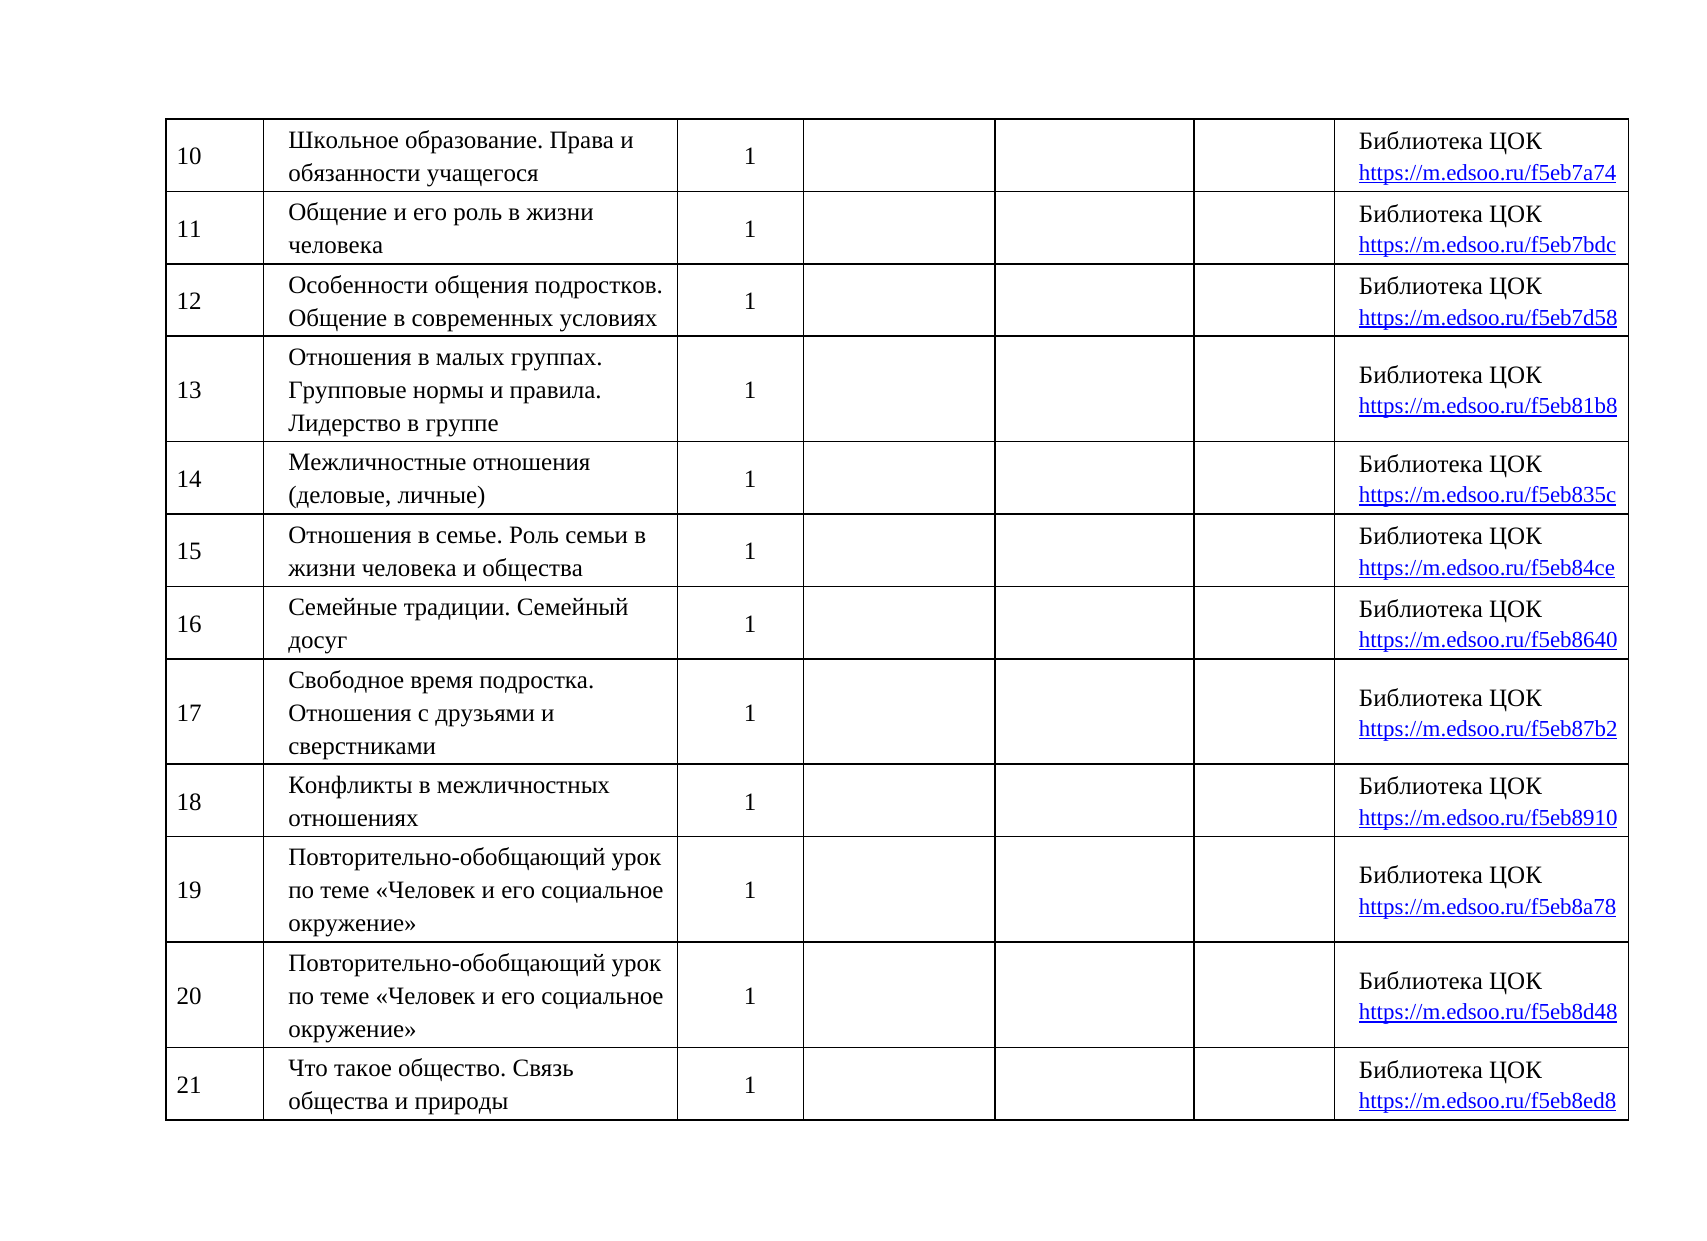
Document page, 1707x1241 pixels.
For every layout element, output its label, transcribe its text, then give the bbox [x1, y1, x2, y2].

table_cell [996, 120, 1193, 191]
table_cell [996, 192, 1193, 263]
table_cell 1 [678, 515, 803, 586]
table_cell Отношения в семье. Роль семьи в жизни человека и общества [264, 515, 677, 586]
table_cell 1 [678, 192, 803, 263]
table_cell [1195, 765, 1334, 836]
table_cell Библиотека ЦОК https://m.edsoo.ru/f5eb81b8 [1335, 337, 1628, 441]
table_cell [804, 660, 994, 763]
table_cell [996, 943, 1193, 1047]
table_cell 1 [678, 1048, 803, 1119]
table_cell [804, 120, 994, 191]
table_cell [996, 265, 1193, 335]
table_cell [1195, 660, 1334, 763]
table_cell Отношения в малых группах. Групповые нормы и правила. Лидерство в группе [264, 337, 677, 441]
table_cell Библиотека ЦОК https://m.edsoo.ru/f5eb8d48 [1335, 943, 1628, 1047]
table_cell 13 [167, 337, 263, 441]
table_cell 1 [678, 120, 803, 191]
table_cell [1195, 337, 1334, 441]
table_cell [996, 660, 1193, 763]
table_cell 1 [678, 587, 803, 658]
table_cell Библиотека ЦОК https://m.edsoo.ru/f5eb7d58 [1335, 265, 1628, 335]
table_cell Что такое общество. Связь общества и природы [264, 1048, 677, 1119]
table_cell Свободное время подростка. Отношения с друзьями и сверстниками [264, 660, 677, 763]
table_cell Конфликты в межличностных отношениях [264, 765, 677, 836]
table_cell Библиотека ЦОК https://m.edsoo.ru/f5eb8a78 [1335, 837, 1628, 941]
table_cell [804, 265, 994, 335]
table_cell 1 [678, 337, 803, 441]
table_cell Семейные традиции. Семейный досуг [264, 587, 677, 658]
table_cell 10 [167, 120, 263, 191]
table_cell 20 [167, 943, 263, 1047]
table_cell [996, 1048, 1193, 1119]
table_cell 12 [167, 265, 263, 335]
table_cell [804, 192, 994, 263]
table_cell [804, 515, 994, 586]
table_cell Библиотека ЦОК https://m.edsoo.ru/f5eb8910 [1335, 765, 1628, 836]
table_cell Общение и его роль в жизни человека [264, 192, 677, 263]
table_cell [1195, 587, 1334, 658]
table_cell [1195, 1048, 1334, 1119]
table_cell [1195, 120, 1334, 191]
table_cell 1 [678, 943, 803, 1047]
table_cell [804, 442, 994, 513]
table_cell Библиотека ЦОК https://m.edsoo.ru/f5eb7a74 [1335, 120, 1628, 191]
table_cell Библиотека ЦОК https://m.edsoo.ru/f5eb8640 [1335, 587, 1628, 658]
table_cell [804, 337, 994, 441]
table_cell Библиотека ЦОК https://m.edsoo.ru/f5eb87b2 [1335, 660, 1628, 763]
table_cell Школьное образование. Права и обязанности учащегося [264, 120, 677, 191]
table_cell Библиотека ЦОК https://m.edsoo.ru/f5eb8ed8 [1335, 1048, 1628, 1119]
table_cell Библиотека ЦОК https://m.edsoo.ru/f5eb835c [1335, 442, 1628, 513]
table_cell Повторительно-обобщающий урок по теме «Человек и его социальное окружение» [264, 943, 677, 1047]
table_cell 18 [167, 765, 263, 836]
table_cell 19 [167, 837, 263, 941]
table_cell 17 [167, 660, 263, 763]
table_cell [996, 587, 1193, 658]
table_cell 1 [678, 660, 803, 763]
table_cell 14 [167, 442, 263, 513]
table_cell [804, 1048, 994, 1119]
table_cell [804, 837, 994, 941]
table_cell 21 [167, 1048, 263, 1119]
table_cell [996, 515, 1193, 586]
table_cell [804, 943, 994, 1047]
table_cell [1195, 515, 1334, 586]
table_cell Повторительно-обобщающий урок по теме «Человек и его социальное окружение» [264, 837, 677, 941]
table_cell [1195, 442, 1334, 513]
table_cell 1 [678, 442, 803, 513]
table_cell 11 [167, 192, 263, 263]
table_cell [804, 587, 994, 658]
table_cell Библиотека ЦОК https://m.edsoo.ru/f5eb84ce [1335, 515, 1628, 586]
table_cell [1195, 943, 1334, 1047]
table_cell [1195, 265, 1334, 335]
table_cell [996, 442, 1193, 513]
table_cell 16 [167, 587, 263, 658]
table_cell 15 [167, 515, 263, 586]
table_cell Особенности общения подростков. Общение в современных условиях [264, 265, 677, 335]
table_cell [1195, 837, 1334, 941]
table_cell [1195, 192, 1334, 263]
table_cell [804, 765, 994, 836]
table_cell 1 [678, 765, 803, 836]
table_cell 1 [678, 837, 803, 941]
table_cell [996, 337, 1193, 441]
table_cell 1 [678, 265, 803, 335]
table_cell [996, 765, 1193, 836]
table_cell Межличностные отношения (деловые, личные) [264, 442, 677, 513]
table_cell Библиотека ЦОК https://m.edsoo.ru/f5eb7bdc [1335, 192, 1628, 263]
table_cell [996, 837, 1193, 941]
